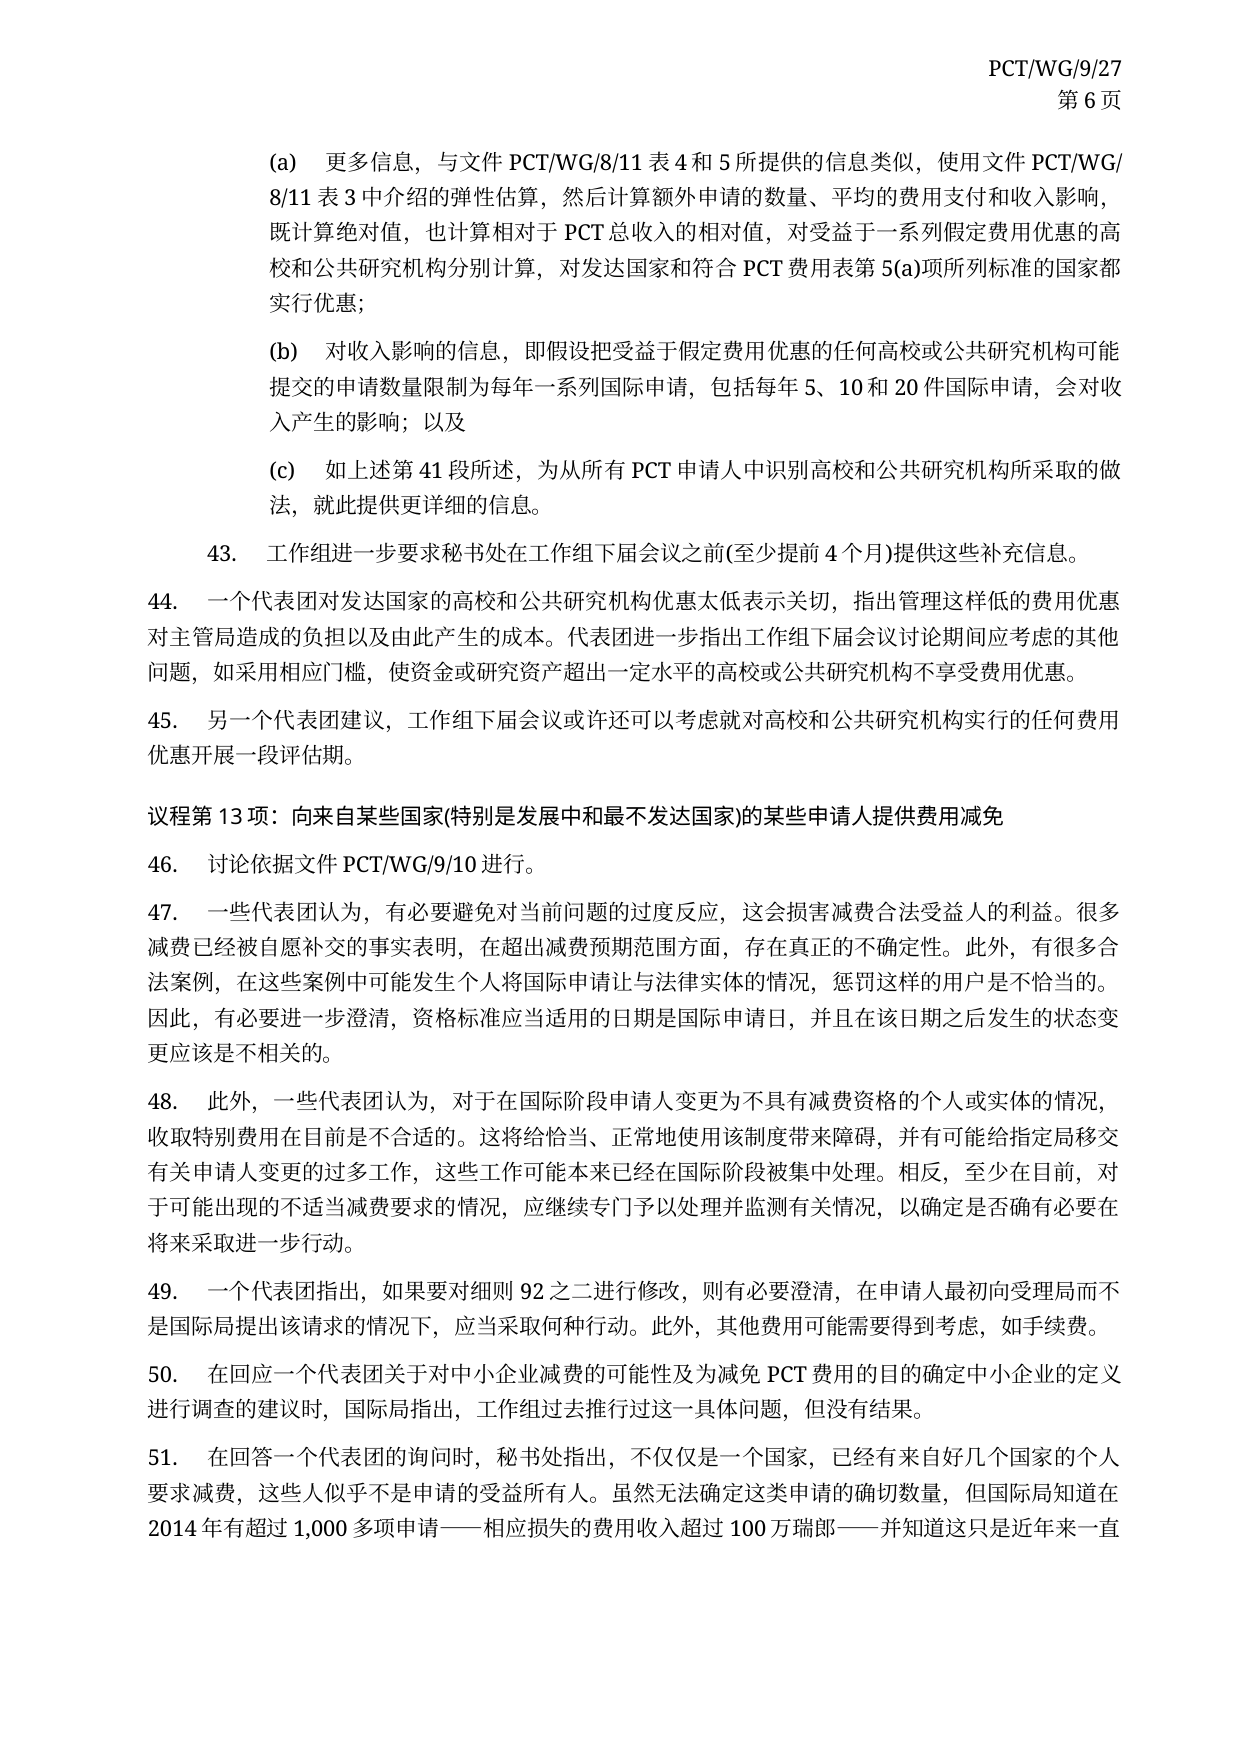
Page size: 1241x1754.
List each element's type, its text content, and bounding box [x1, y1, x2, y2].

text 一个代表团指出，如果要对细则92之二进行修改，则有必要澄清，在申请人最初向受理局而不是国际局提出该请求的情况下，应当采取何种行动。此外，其他费用可能需要得到考虑，如手续费。 [148, 1270, 1122, 1341]
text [148, 1437, 1122, 1543]
text 另一个代表团建议，工作组下届会议或许还可以考虑就对高校和公共研究机构实行的任何费用优惠开展一段评估期。 [148, 699, 1122, 770]
text 工作组进一步要求秘书处在工作组下届会议之前(至少提前4个月)提供这些补充信息。 [207, 532, 1122, 568]
text 在回应一个代表团关于对中小企业减费的可能性及为减免PCT费用的目的确定中小企业的定义进行调查的建议时，国际局指出，工作组过去推行过这一具体问题，但没有结果。 [148, 1353, 1122, 1424]
text 一个代表团对发达国家的高校和公共研究机构优惠太低表示关切，指出管理这样低的费用优惠对主管局造成的负担以及由此产生的成本。代表团进一步指出工作组下届会议讨论期间应考虑的其他问题，如采用相应门槛，使资金或研究资产超出一定水平的高校或公共研究机构不享受费用优惠。 [148, 580, 1122, 687]
list 对收入影响的信息，即假设把受益于假定费用优惠的任何高校或公共研究机构可能提交的申请数量限制为每年一系列国际申请，包括每年5、10和20件国际申请，会对收入产生的影响；以及 [269, 330, 1122, 437]
text 讨论依据文件PCT/WG/9/10进行。 [148, 843, 1122, 878]
text 一些代表团认为，有必要避免对当前问题的过度反应，这会损害减费合法受益人的利益。很多减费已经被自愿补交的事实表明，在超出减费预期范围方面，存在真正的不确定性。此外，有很多合法案例，在这些案例中可能发生个人将国际申请让与法律实体的情况，惩罚这样的用户是不恰当的。因此，有必要进一步澄清，资格标准应当适用的日期是国际申请日，并且在该日期之后发生的状态变更应该是不相关的。 [148, 891, 1122, 1068]
list 更多信息，与文件PCT/WG/8/11表4和5所提供的信息类似，使用文件PCT/WG/8/11表3中介绍的弹性估算，然后计算额外申请的数量、平均的费用支付和收入影响，既计算绝对值，也计算相对于PCT总收入的相对值，对受益于一系列假定费用优惠的高校和公共研究机构分别计算，对发达国家和符合PCT费用表第5(a)项所列标准的国家都实行优惠； [269, 141, 1122, 318]
text 此外，一些代表团认为，对于在国际阶段申请人变更为不具有减费资格的个人或实体的情况，收取特别费用在目前是不合适的。这将给恰当、正常地使用该制度带来障碍，并有可能给指定局移交有关申请人变更的过多工作，这些工作可能本来已经在国际阶段被集中处理。相反，至少在目前，对于可能出现的不适当减费要求的情况，应继续专门予以处理并监测有关情况，以确定是否确有必要在将来采取进一步行动。 [148, 1080, 1122, 1257]
subtitle 议程第13项：向来自某些国家(特别是发展中和最不发达国家)的某些申请人提供费用减免 [148, 795, 1122, 830]
list 如上述第41段所述，为从所有PCT申请人中识别高校和公共研究机构所采取的做法，就此提供更详细的信息。 [269, 449, 1122, 520]
